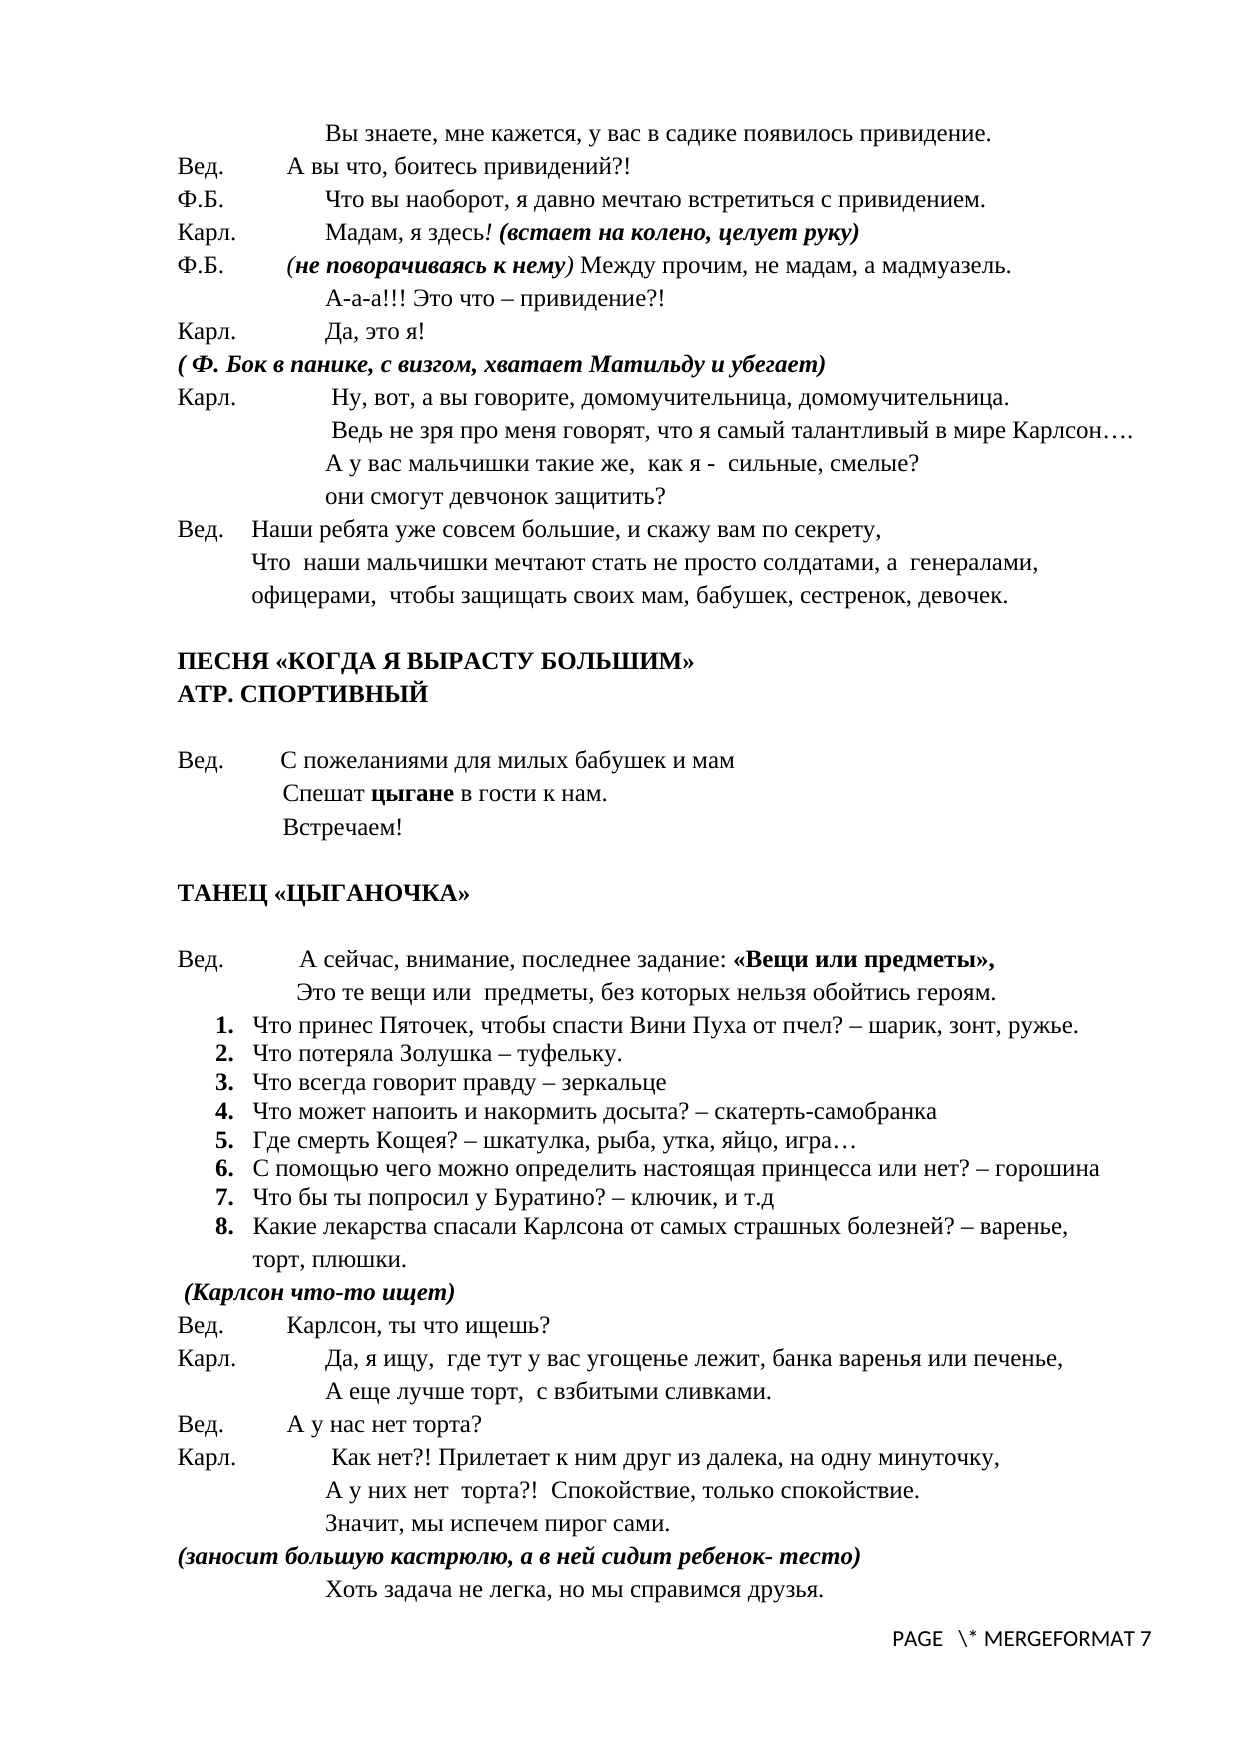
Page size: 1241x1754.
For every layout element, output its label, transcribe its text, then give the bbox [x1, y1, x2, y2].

text Вед. А вы что, боитесь привидений?! [177, 151, 1152, 180]
list торт, плюшки. [252, 1244, 1152, 1273]
text Значит, мы испечем пирог сами. [177, 1508, 1152, 1537]
text Вед. А сейчас, внимание, последнее задание: «Вещи или предметы», [177, 944, 1152, 972]
text они смогут девчонок защитить? [177, 481, 1152, 510]
text ( Ф. Бок в панике, с визгом, хватает Матильду и убегает) [177, 349, 1152, 378]
list Где смерть Кощея? – шкатулка, рыба, утка, яйцо, игра… [215, 1125, 1152, 1153]
list Какие лекарства спасали Карлсона от самых страшных болезней? – варенье, [215, 1211, 1152, 1240]
text А у них нет торта?! Спокойствие, только спокойствие. [177, 1475, 1152, 1504]
text Вед. А у нас нет торта? [177, 1409, 1152, 1438]
text (заносит большую кастрюлю, а в ней сидит ребенок- тесто) [177, 1541, 1152, 1570]
text Карл. Мадам, я здесь! (встает на колено, целует руку) [177, 217, 1152, 246]
list С помощью чего можно определить настоящая принцесса или нет? – горошина [215, 1153, 1152, 1182]
text АТР. СПОРТИВНЫЙ [177, 679, 1152, 708]
text А у вас мальчишки такие же, как я - сильные, смелые? [177, 448, 1152, 477]
text ПЕСНЯ «КОГДА Я ВЫРАСТУ БОЛЬШИМ» [177, 646, 1152, 675]
text Ф.Б. (не поворачиваясь к нему) Между прочим, не мадам, а мадмуазель. [177, 250, 1152, 279]
text Вед. Наши ребята уже совсем большие, и скажу вам по секрету, [177, 514, 1152, 543]
text Карл. Да, я ищу, где тут у вас угощенье лежит, банка варенья или печенье, [177, 1343, 1152, 1372]
list Что всегда говорит правду – зеркальце [215, 1067, 1152, 1096]
text А еще лучше торт, с взбитыми сливками. [177, 1376, 1152, 1405]
text Это те вещи или предметы, без которых нельзя обойтись героям. [177, 977, 1152, 1005]
text Спешат цыгане в гости к нам. [251, 778, 1152, 807]
text Карл. Как нет?! Прилетает к ним друг из далека, на одну минуточку, [177, 1442, 1152, 1471]
text Вед. С пожеланиями для милых бабушек и мам [177, 746, 1152, 774]
text Что наши мальчишки мечтают стать не просто солдатами, а генералами, офицерами, чтобы защищать своих мам, бабушек, сестренок, девочек. [251, 547, 1152, 609]
text Вы знаете, мне кажется, у вас в садике появилось привидение. [177, 118, 1152, 147]
text Карл. Ну, вот, а вы говорите, домомучительница, домомучительница. [177, 382, 1152, 411]
text ТАНЕЦ «ЦЫГАНОЧКА» [177, 878, 1152, 906]
text Вед. Карлсон, ты что ищешь? [177, 1310, 1152, 1339]
text Карл. Да, это я! [177, 316, 1152, 345]
text (Карлсон что-то ищет) [177, 1277, 1152, 1306]
text Хоть задача не легка, но мы справимся друзья. [177, 1574, 1152, 1603]
list Что может напоить и накормить досыта? – скатерть-самобранка [215, 1096, 1152, 1125]
text Ведь не зря про меня говорят, что я самый талантливый в мире Карлсон…. [177, 415, 1152, 444]
text А-а-а!!! Это что – привидение?! [177, 283, 1152, 312]
list Что бы ты попросил у Буратино? – ключик, и т.д [215, 1182, 1152, 1211]
list Что потеряла Золушка – туфельку. [215, 1038, 1152, 1067]
text Встречаем! [177, 812, 1152, 840]
list Что принес Пяточек, чтобы спасти Вини Пуха от пчел? – шарик, зонт, ружье. [215, 1010, 1152, 1038]
text Ф.Б. Что вы наоборот, я давно мечтаю встретиться с привидением. [177, 184, 1152, 213]
